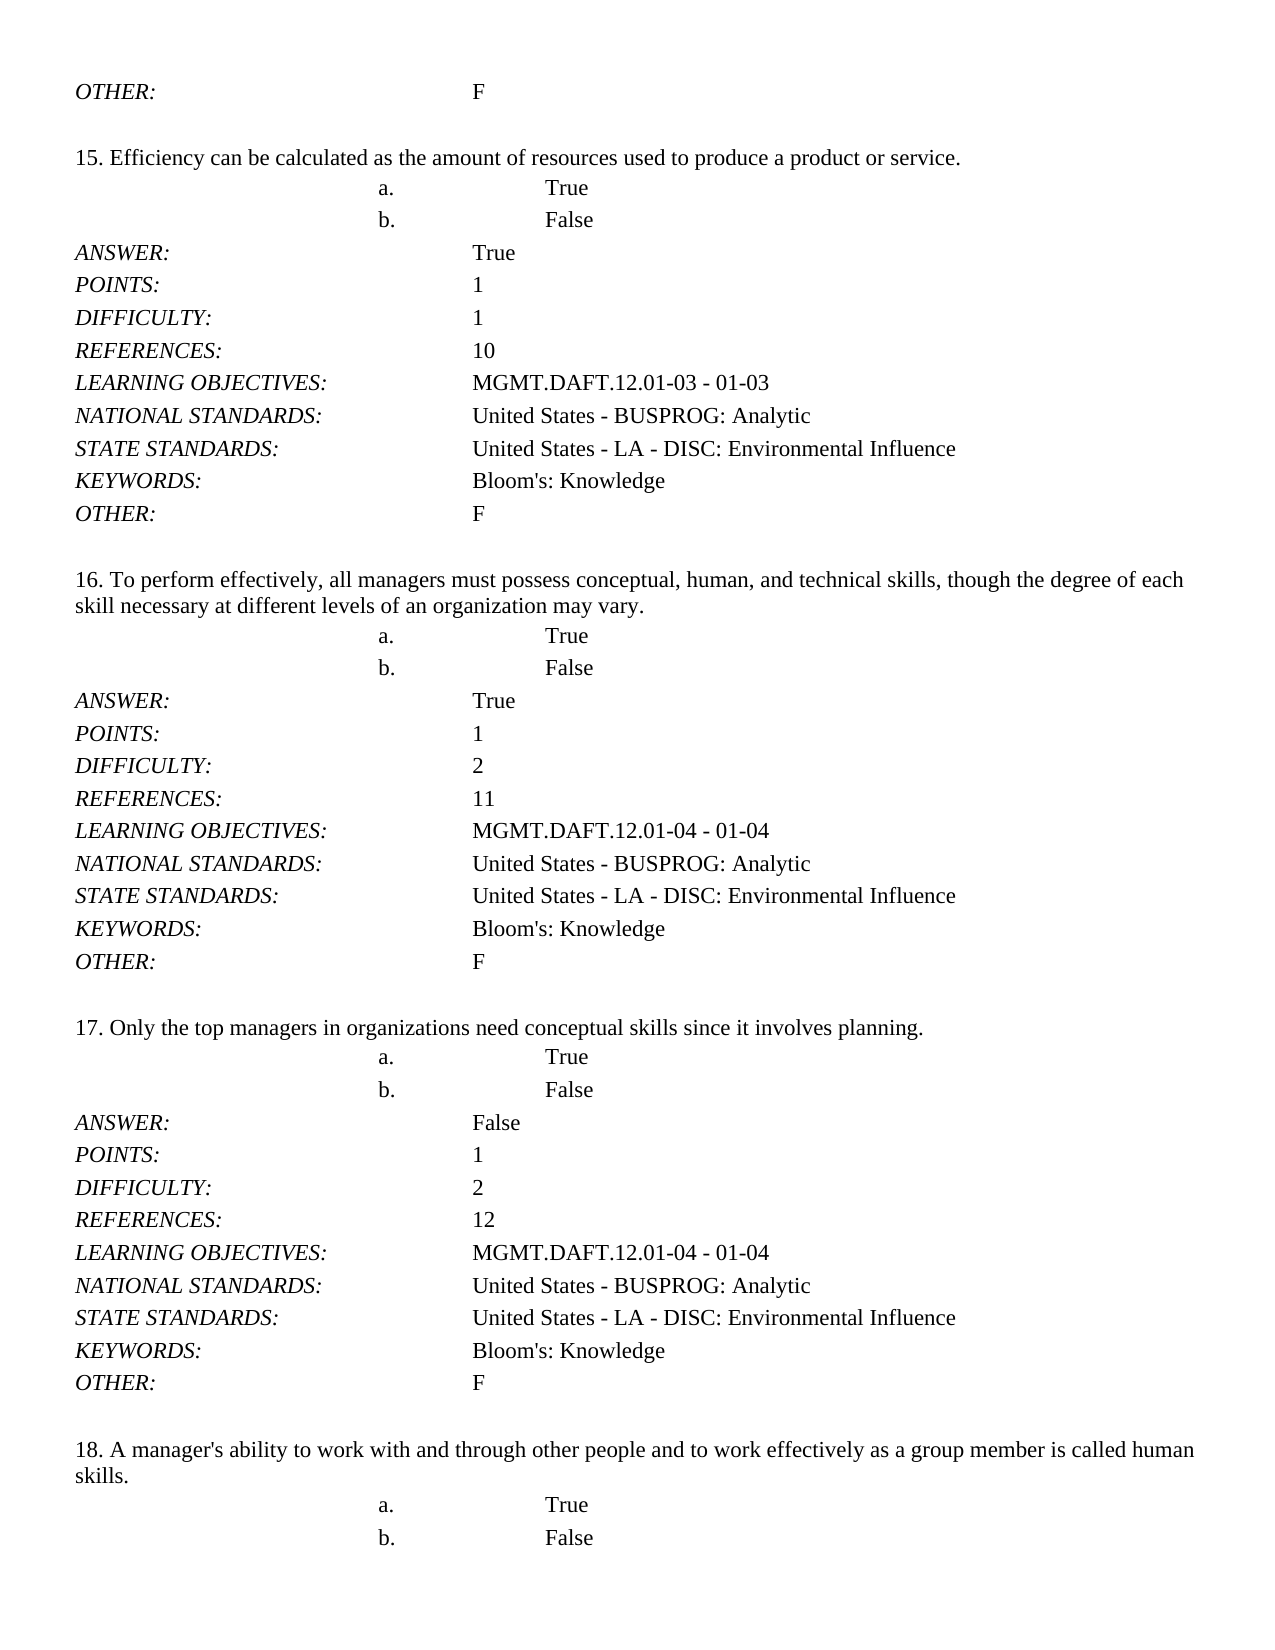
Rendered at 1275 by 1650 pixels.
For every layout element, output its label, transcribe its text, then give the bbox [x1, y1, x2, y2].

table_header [75, 1488, 1200, 1553]
table_header 17. Only the top managers in organizations need conceptual skills since it involves planning. [75, 1040, 1200, 1399]
table_header 15. Efficiency can be calculated as the amount of resources used to produce a product or service. [75, 171, 1200, 529]
table_header 16. To perform effectively, all managers must possess conceptual, human, and technical skills, though the degree of each skill necessary at different levels of an organization may vary. [75, 619, 1200, 977]
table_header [75, 75, 1200, 108]
